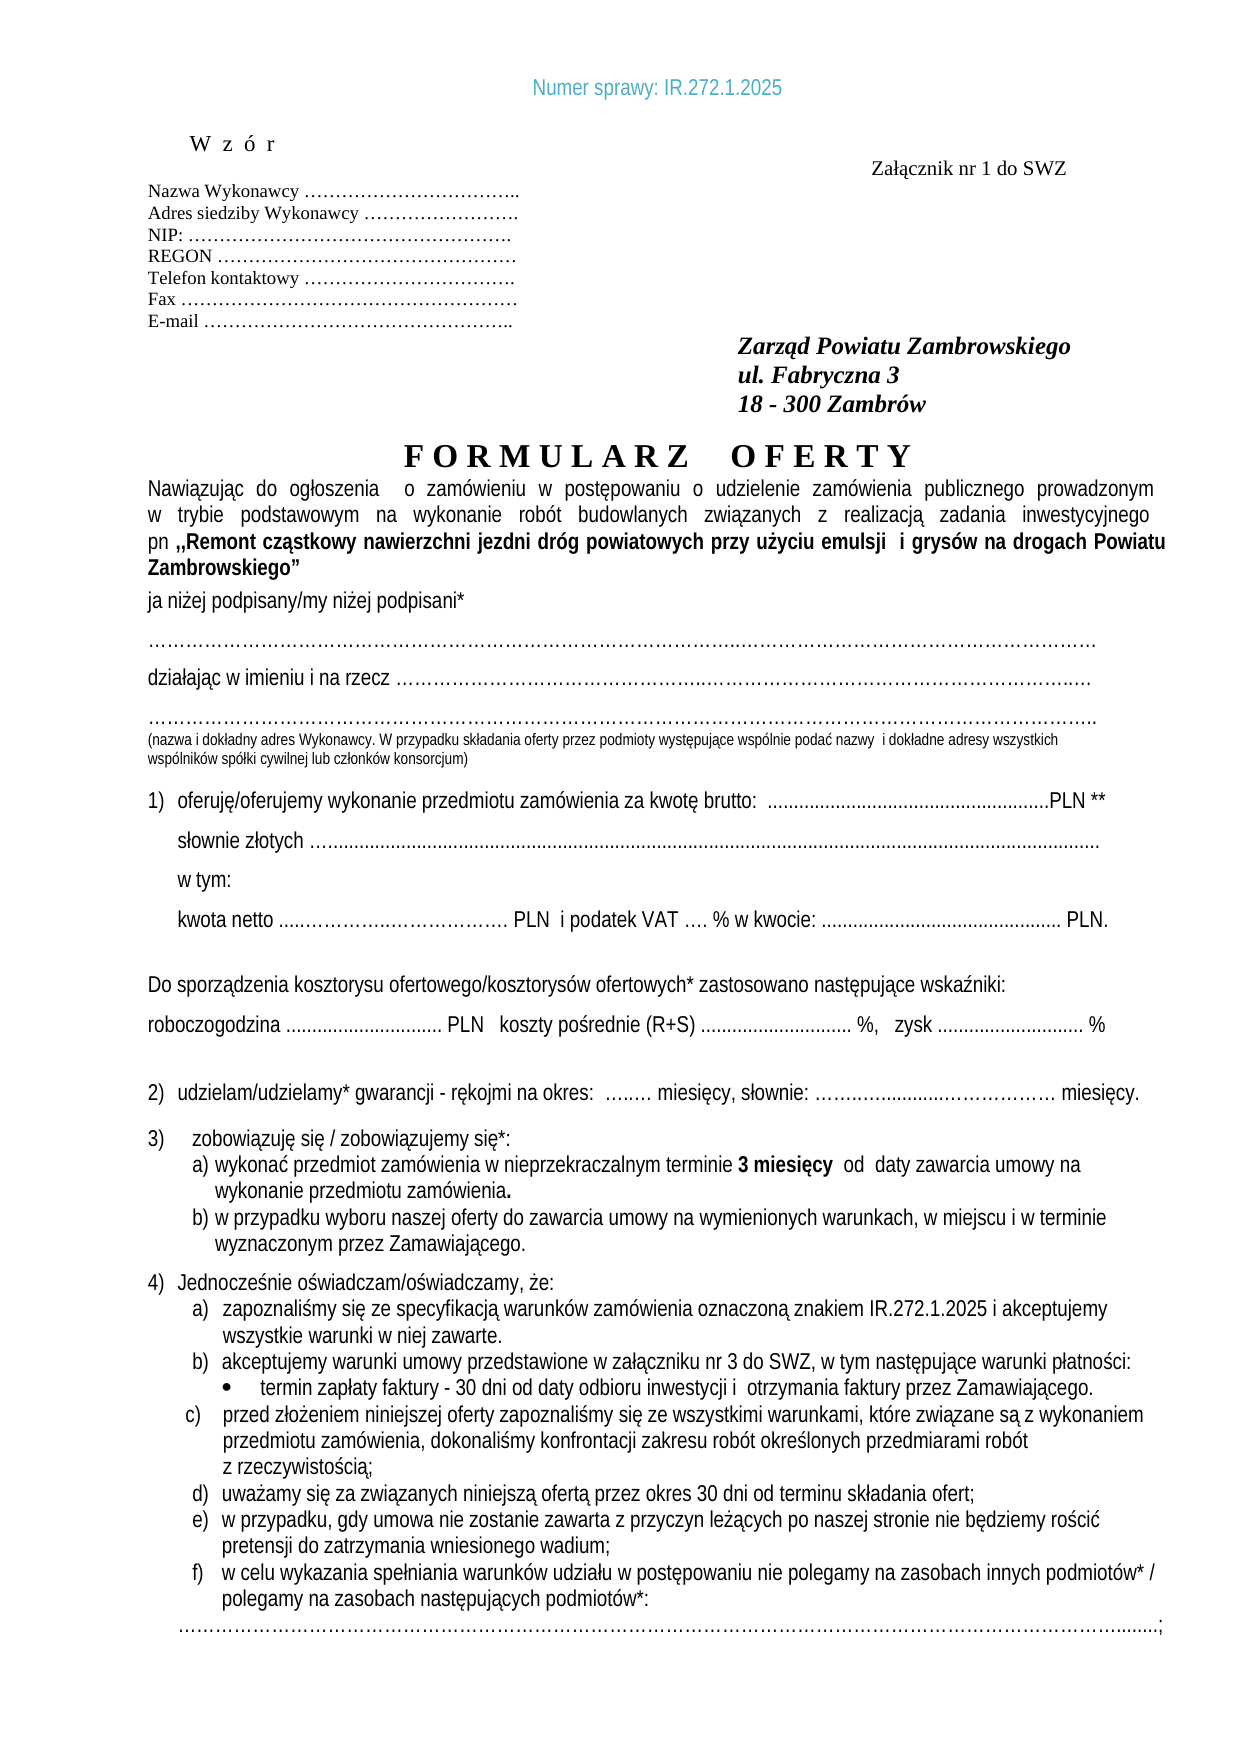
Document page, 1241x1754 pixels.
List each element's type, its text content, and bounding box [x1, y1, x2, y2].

text E-mail ………………………………………….. [148, 310, 1167, 331]
text Nazwa Wykonawcy …………………………….. [148, 180, 1167, 202]
text Adres siedziby Wykonawcy ……………………. [148, 202, 1167, 223]
text …………………………………………………………………………………………………………………………………….. [148, 703, 1167, 729]
text Nawiązując do ogłoszenia o zamówieniu w postępowaniu o udzielenie zamówienia publicznego prowadzonym w trybie podstawowym na wykonanie robót budowlanych związanych z realizacją zadania inwestycyjnego pn ,,Remont cząstkowy nawierzchni jezdni dróg powiatowych przy użyciu emulsji i grysów na drogach Powiatu Zambrowskiego” [148, 475, 1167, 580]
text roboczogodzina .............................. PLN koszty pośrednie (R+S) ............................. %, zysk ............................ % [148, 1011, 1167, 1037]
list akceptujemy warunki umowy przedstawione w załączniku nr 3 do SWZ, w tym następujące warunki płatności: [192, 1348, 1167, 1374]
text ja niżej podpisany/my niżej podpisani* [148, 587, 1167, 613]
text …………………………………………………………………………………..………………………………………………… [148, 626, 1167, 652]
list w przypadku, gdy umowa nie zostanie zawarta z przyczyn leżących po naszej stronie nie będziemy rościć pretensji do zatrzymania wniesionego wadium; [192, 1506, 1167, 1559]
text NIP: ……………………………………………. [148, 223, 1167, 245]
text ……………………………………………………………………………………………………………………………………........; [177, 1611, 1167, 1638]
text ul. Fabryczna 3 [148, 360, 1167, 389]
list udzielam/udzielamy* gwarancji - rękojmi na okres: …..… miesięcy, słownie: ……..…............……………… miesięcy. [148, 1079, 1167, 1105]
text W z ó r [189, 130, 1167, 156]
list wykonać przedmiot zamówienia w nieprzekraczalnym terminie 3 miesięcy od daty zawarcia umowy na wykonanie przedmiotu zamówienia. [192, 1151, 1167, 1204]
list zapoznaliśmy się ze specyfikacją warunków zamówienia oznaczoną znakiem IR.272.1.2025 i akceptujemy wszystkie warunki w niej zawarte. [192, 1295, 1167, 1348]
list w celu wykazania spełniania warunków udziału w postępowaniu nie polegamy na zasobach innych podmiotów* / polegamy na zasobach następujących podmiotów*: [649, 1559, 1167, 1611]
text Do sporządzenia kosztorysu ofertowego/kosztorysów ofertowych* zastosowano następujące wskaźniki: [148, 971, 1167, 998]
text w tym: [148, 866, 1167, 892]
text Załącznik nr 1 do SWZ [148, 156, 1167, 180]
list uważamy się za związanych niniejszą ofertą przez okres 30 dni od terminu składania ofert; [192, 1480, 1167, 1506]
text Fax ……………………………………………… [148, 288, 1167, 310]
list oferuję/oferujemy wykonanie przedmiotu zamówienia za kwotę brutto: ......................................................PLN ** [148, 787, 1167, 813]
list przed złożeniem niniejszej oferty zapoznaliśmy się ze wszystkimi warunkami, które związane są z wykonaniem przedmiotu zamówienia, dokonaliśmy konfrontacji zakresu robót określonych przedmiarami robót z rzeczywistością; [185, 1401, 1167, 1480]
text (nazwa i dokładny adres Wykonawcy. W przypadku składania oferty przez podmioty występujące wspólnie podać nazwy i dokładne adresy wszystkich wspólników spółki cywilnej lub członków konsorcjum) [148, 729, 1167, 768]
text Telefon kontaktowy ……………………………. [148, 267, 1167, 288]
list Jednocześnie oświadczam/oświadczamy, że: [148, 1269, 1167, 1295]
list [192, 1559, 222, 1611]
list w przypadku wyboru naszej oferty do zawarcia umowy na wymienionych warunkach, w miejscu i w terminie wyznaczonym przez Zamawiającego. [192, 1204, 1167, 1256]
text działając w imieniu i na rzecz …………………………………………..…………………………………………………..… [148, 664, 1167, 691]
text kwota netto .....…………..………………. PLN i podatek VAT …. % w kwocie: .............................................. PLN. [148, 906, 1167, 932]
text słownie złotych ….................................................................................................................................................... [148, 827, 1167, 853]
text F O R M U L A R Z O F E R T Y [148, 437, 1167, 475]
text 18 - 300 Zambrów [148, 389, 1167, 417]
text Zarząd Powiatu Zambrowskiego [148, 331, 1167, 360]
list zobowiązuję się / zobowiązujemy się*: [148, 1124, 1167, 1151]
text REGON ………………………………………… [148, 245, 1167, 267]
list termin zapłaty faktury - 30 dni od daty odbioru inwestycji i otrzymania faktury przez Zamawiającego. [223, 1374, 1167, 1401]
